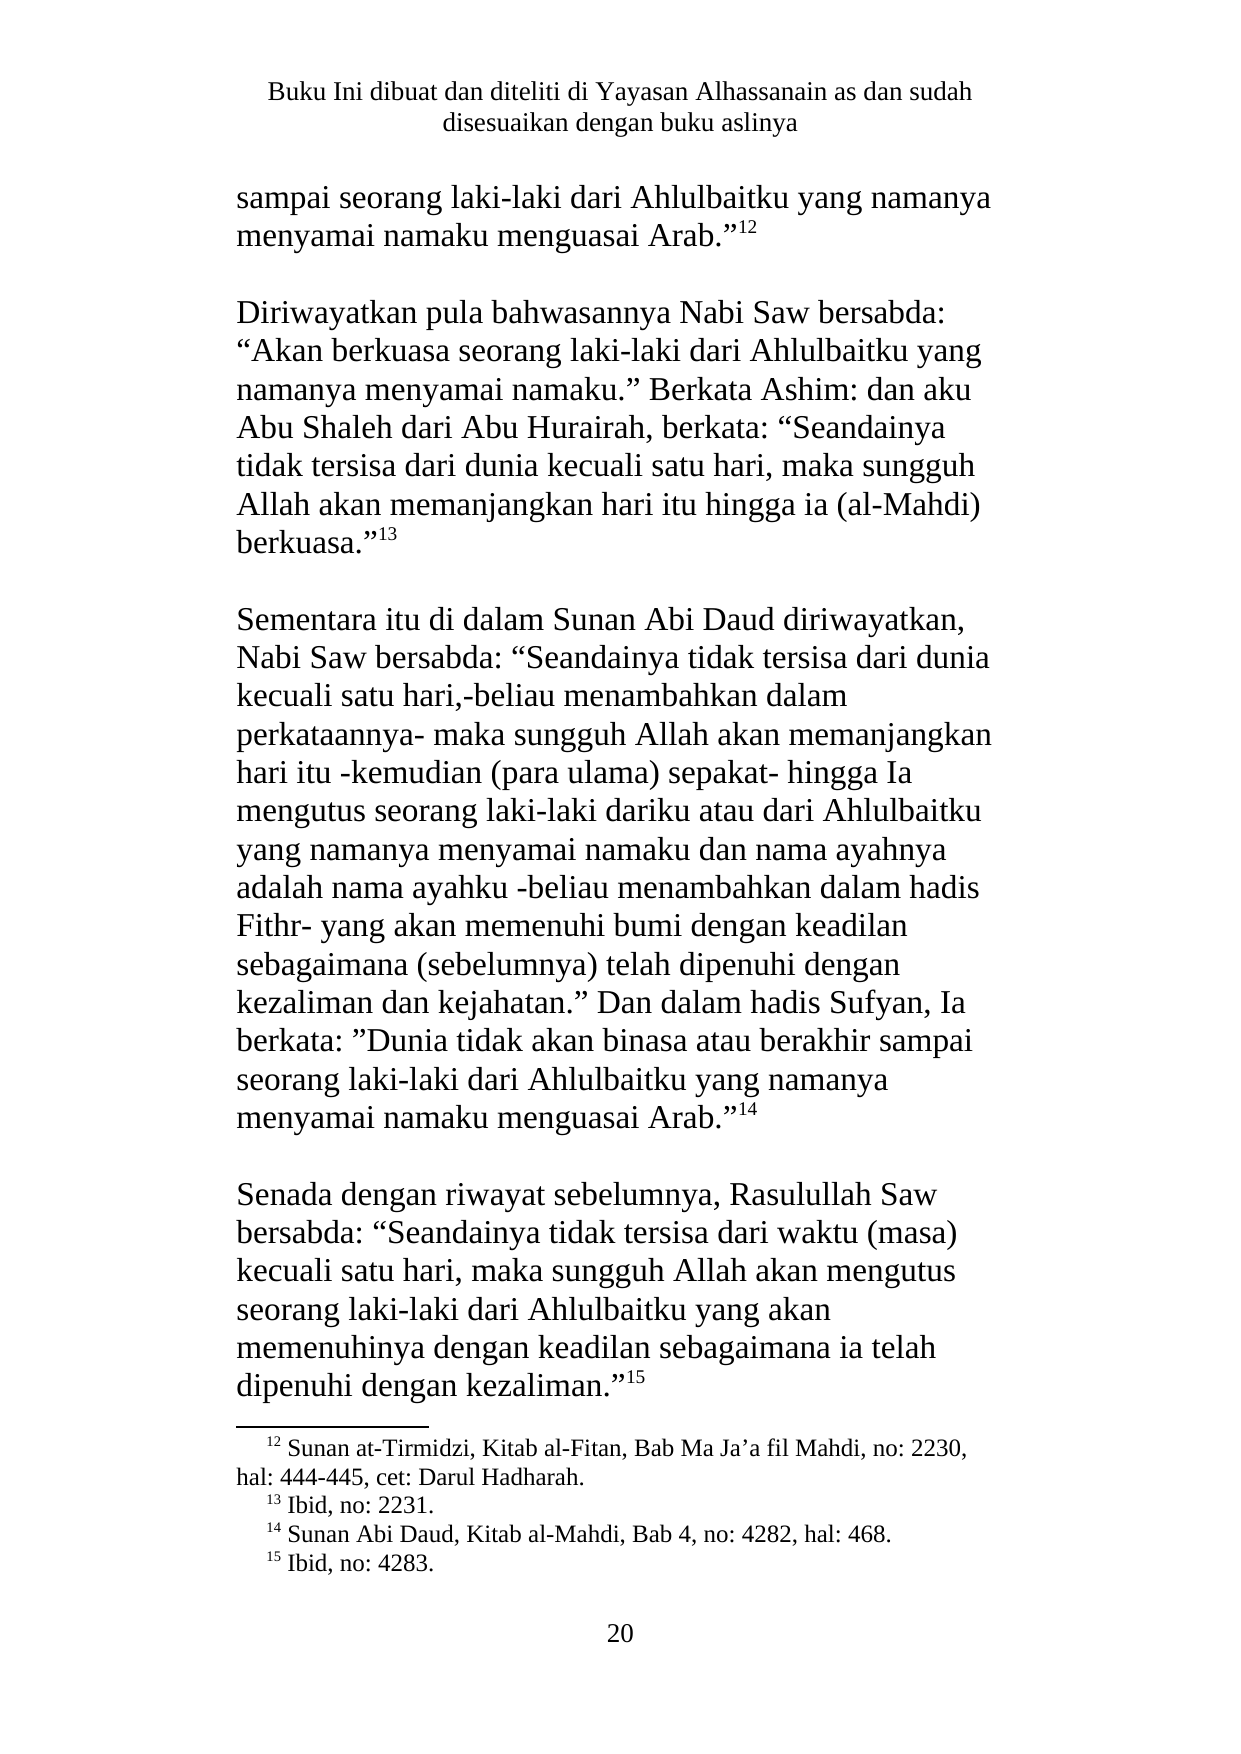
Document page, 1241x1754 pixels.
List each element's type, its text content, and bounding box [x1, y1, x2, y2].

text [236, 177, 1004, 254]
text Senada dengan riwayat sebelumnya, Rasulullah Saw bersabda: “Seandainya tidak tersisa dari waktu (masa) kecuali satu hari, maka sungguh Allah akan mengutus seorang laki-laki dari Ahlulbaitku yang akan memenuhinya dengan keadilan sebagaimana ia telah dipenuhi dengan kezaliman.” [236, 1174, 1004, 1404]
text Diriwayatkan pula bahwasannya Nabi Saw bersabda: “Akan berkuasa seorang laki-laki dari Ahlulbaitku yang namanya menyamai namaku.” Berkata Ashim: dan aku Abu Shaleh dari Abu Hurairah, berkata: “Seandainya tidak tersisa dari dunia kecuali satu hari, maka sungguh Allah akan memanjangkan hari itu hingga ia (al-Mahdi) berkuasa.” [236, 292, 1004, 561]
text Sementara itu di dalam Sunan Abi Daud diriwayatkan, Nabi Saw bersabda: “Seandainya tidak tersisa dari dunia kecuali satu hari,-beliau menambahkan dalam perkataannya- maka sungguh Allah akan memanjangkan hari itu -kemudian (para ulama) sepakat- hingga Ia mengutus seorang laki-laki dariku atau dari Ahlulbaitku yang namanya menyamai namaku dan nama ayahnya adalah nama ayahku -beliau menambahkan dalam hadis Fithr- yang akan memenuhi bumi dengan keadilan sebagaimana (sebelumnya) telah dipenuhi dengan kezaliman dan kejahatan.” Dan dalam hadis Sufyan, Ia berkata: ”Dunia tidak akan binasa atau berakhir sampai seorang laki-laki dari Ahlulbaitku yang namanya menyamai namaku menguasai Arab.” [236, 599, 1004, 1136]
